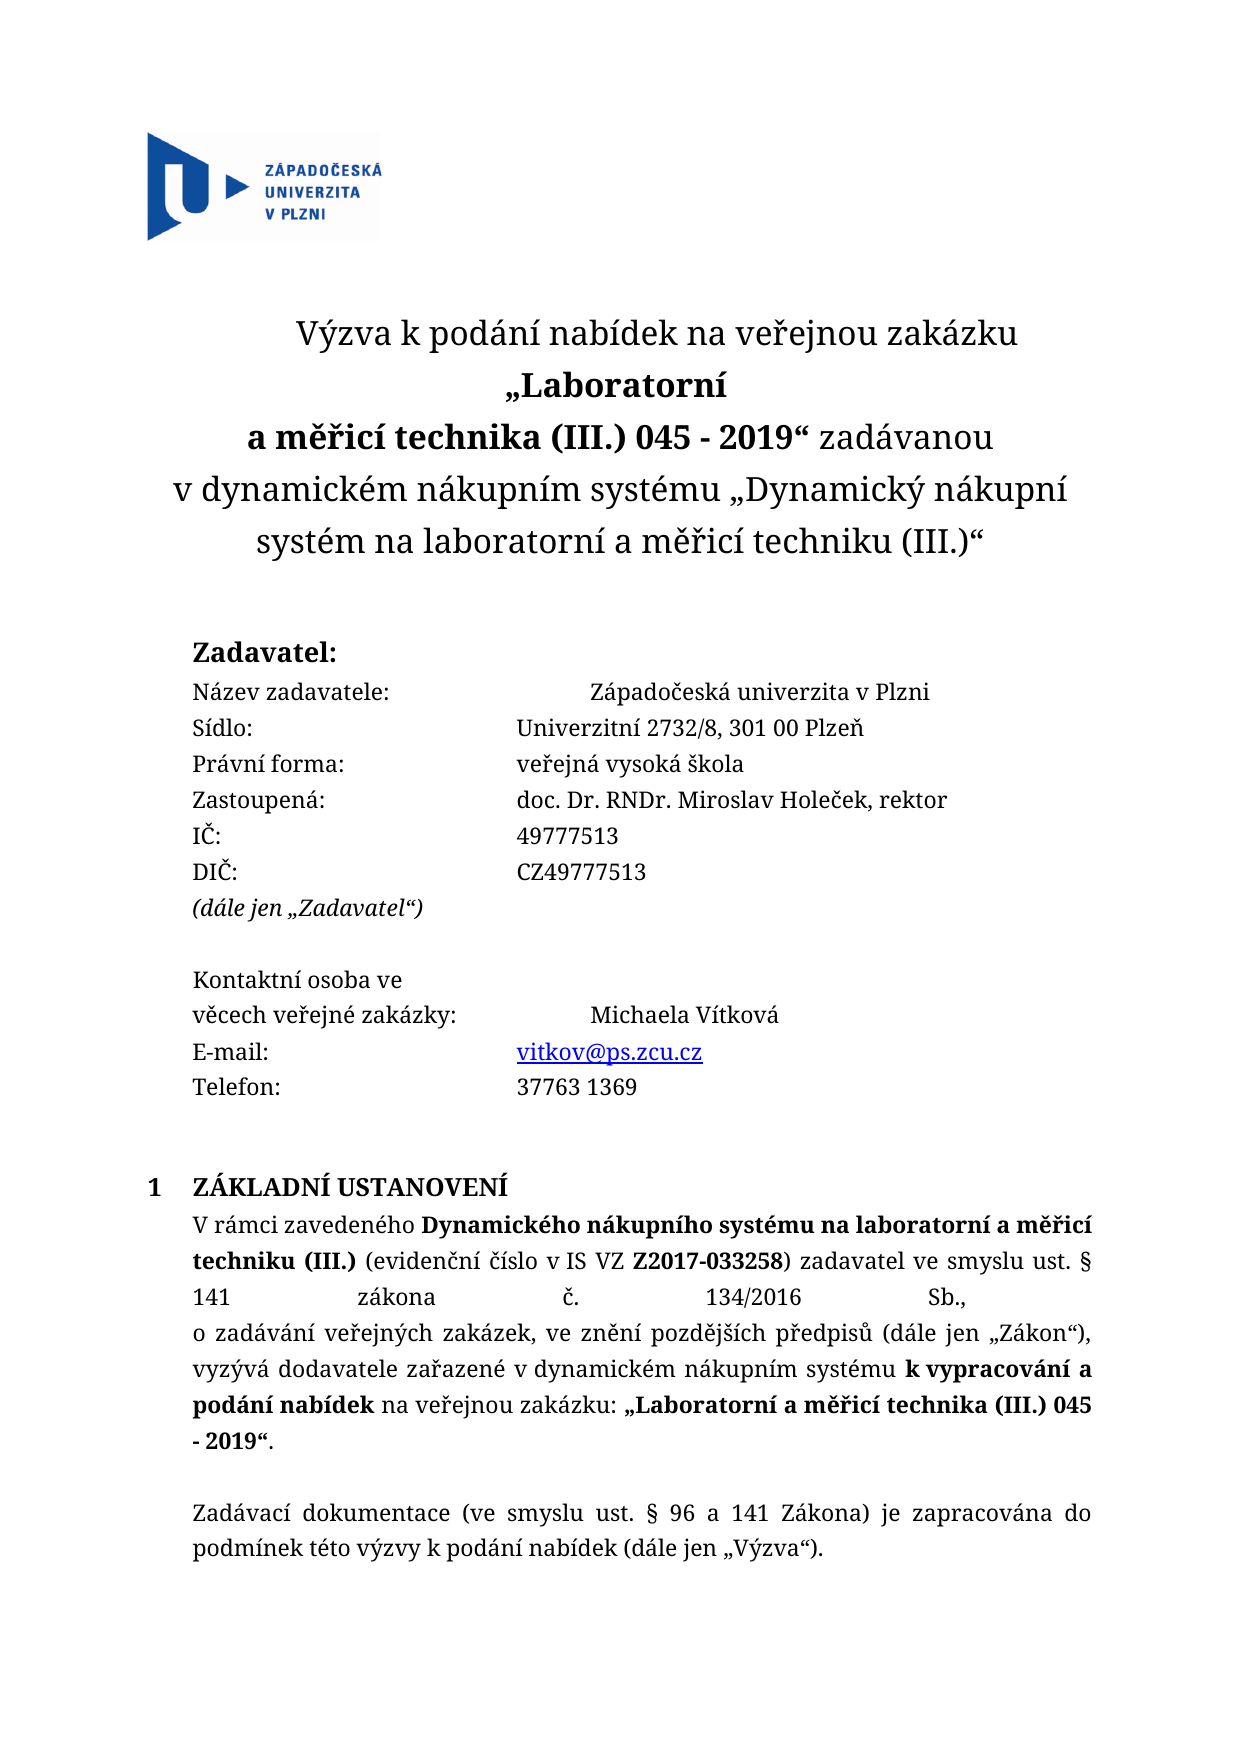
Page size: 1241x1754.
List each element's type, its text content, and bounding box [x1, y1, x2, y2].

text Právní forma: veřejná vysoká škola [148, 748, 1093, 779]
text V rámci zavedeného Dynamického nákupního systému na laboratorní a měřicí techniku (III.) (evidenční číslo v IS VZ Z2017-033258) zadavatel ve smyslu ust. § 141 zákona č. 134/2016 Sb., o zadávání veřejných zakázek, ve znění pozdějších předpisů (dále jen „Zákon“), vyzývá dodavatele zařazené v dynamickém nákupním systému k vypracování a podání nabídek na veřejnou zakázku: „Laboratorní a měřicí technika (III.) 045 - 2019“. [192, 1209, 1093, 1456]
subtitle ZÁKLADNÍ USTANOVENÍ [148, 1170, 1093, 1204]
text DIČ: CZ49777513 [148, 856, 1093, 887]
text (dále jen „Zadavatel“) [148, 892, 1093, 923]
text Telefon: 37763 1369 [148, 1071, 1093, 1103]
text Název zadavatele: Západočeská univerzita v Plzni [148, 676, 1093, 707]
text Sídlo: Univerzitní 2732/8, 301 00 Plzeň [148, 712, 1093, 743]
text Výzva k podání nabídek na veřejnou zakázku „Laboratorní a měřicí technika (III.) 045 - 2019“ zadávanou v dynamickém nákupním systému „Dynamický nákupní systém na laboratorní a měřicí techniku (III.)“ [148, 309, 1093, 564]
picture [147, 132, 382, 241]
text Kontaktní osoba ve věcech veřejné zakázky: Michaela Vítková [192, 963, 1093, 1031]
text Zadavatel: [192, 634, 1093, 671]
text Zastoupená: doc. Dr. RNDr. Miroslav Holeček, rektor [192, 784, 1093, 815]
text Zadávací dokumentace (ve smyslu ust. § 96 a 141 Zákona) je zapracována do podmínek této výzvy k podání nabídek (dále jen „Výzva“). [192, 1496, 1093, 1564]
text E-mail: vitkov@ps.zcu.cz [148, 1035, 1093, 1067]
text IČ: 49777513 [148, 820, 1093, 851]
